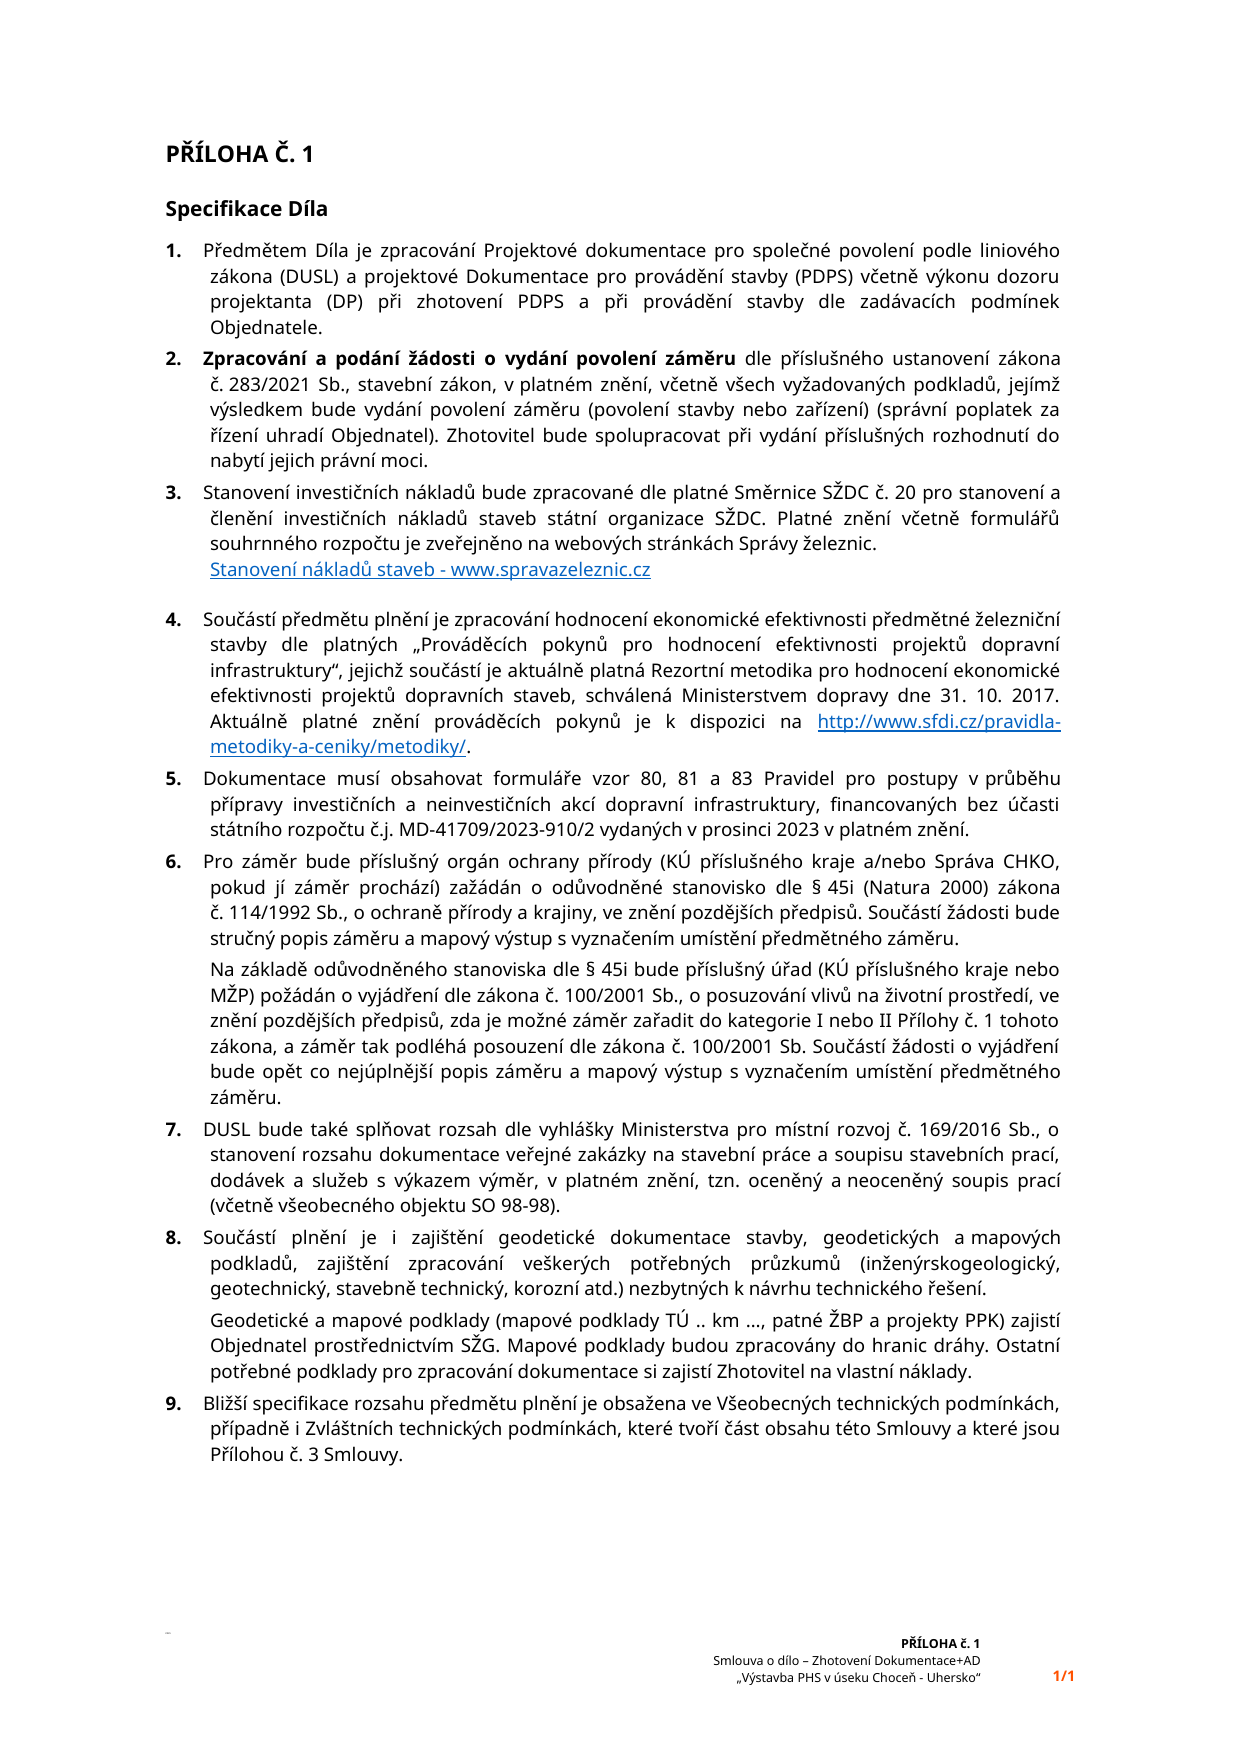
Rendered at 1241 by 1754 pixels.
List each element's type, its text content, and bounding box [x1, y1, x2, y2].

text Geodetické a mapové podklady (mapové podklady TÚ .. km …, patné ŽBP a projekty PPK) zajistí Objednatel prostřednictvím SŽG. Mapové podklady budou zpracovány do hranic dráhy. Ostatní potřebné podklady pro zpracování dokumentace si zajistí Zhotovitel na vlastní náklady. [210, 1307, 1061, 1384]
list Bližší specifikace rozsahu předmětu plnění je obsažena ve Všeobecných technických podmínkách, případně i Zvláštních technických podmínkách, které tvoří část obsahu této Smlouvy a které jsou Přílohou č. 3 Smlouvy. [165, 1390, 1061, 1467]
list Pro záměr bude příslušný orgán ochrany přírody (KÚ příslušného kraje a/nebo Správa CHKO, pokud jí záměr prochází) zažádán o odůvodněné stanovisko dle § 45i (Natura 2000) zákona č. 114/1992 Sb., o ochraně přírody a krajiny, ve znění pozdějších předpisů. Součástí žádosti bude stručný popis záměru a mapový výstup s vyznačením umístění předmětného záměru. [165, 848, 1061, 951]
list Zpracování a podání žádosti o vydání povolení záměru dle příslušného ustanovení zákona č. 283/2021 Sb., stavební zákon, v platném znění, včetně všech vyžadovaných podkladů, jejímž výsledkem bude vydání povolení záměru (povolení stavby nebo zařízení) (správní poplatek za řízení uhradí Objednatel). Zhotovitel bude spolupracovat při vydání příslušných rozhodnutí do nabytí jejich právní moci. [165, 346, 1061, 473]
text Příloha č. 1 [165, 138, 1075, 170]
text Na základě odůvodněného stanoviska dle § 45i bude příslušný úřad (KÚ příslušného kraje nebo MŽP) požádán o vyjádření dle zákona č. 100/2001 Sb., o posuzování vlivů na životní prostředí, ve znění pozdějších předpisů, zda je možné záměr zařadit do kategorie I nebo II Přílohy č. 1 tohoto zákona, a záměr tak podléhá posouzení dle zákona č. 100/2001 Sb. Součástí žádosti o vyjádření bude opět co nejúplnější popis záměru a mapový výstup s vyznačením umístění předmětného záměru. [210, 957, 1061, 1110]
list Dokumentace musí obsahovat formuláře vzor 80, 81 a 83 Pravidel pro postupy v průběhu přípravy investičních a neinvestičních akcí dopravní infrastruktury, financovaných bez účasti státního rozpočtu č.j. MD-41709/2023-910/2 vydaných v prosinci 2023 v platném znění. [165, 766, 1061, 842]
list Součástí předmětu plnění je zpracování hodnocení ekonomické efektivnosti předmětné železniční stavby dle platných „Prováděcích pokynů pro hodnocení efektivnosti projektů dopravní infrastruktury“, jejichž součástí je aktuálně platná Rezortní metodika pro hodnocení ekonomické efektivnosti projektů dopravních staveb, schválená Ministerstvem dopravy dne 31. 10. 2017. Aktuálně platné znění prováděcích pokynů je k dispozici na http://www.sfdi.cz/pravidla-metodiky-a-ceniky/metodiky/. [165, 606, 1061, 759]
text Stanovení nákladů staveb - www.spravazeleznic.cz [165, 556, 1075, 582]
text Specifikace Díla [165, 194, 1075, 222]
list DUSL bude také splňovat rozsah dle vyhlášky Ministerstva pro místní rozvoj č. 169/2016 Sb., o stanovení rozsahu dokumentace veřejné zakázky na stavební práce a soupisu stavebních prací, dodávek a služeb s výkazem výměr, v platném znění, tzn. oceněný a neoceněný soupis prací (včetně všeobecného objektu SO 98-98). [165, 1116, 1061, 1218]
list Součástí plnění je i zajištění geodetické dokumentace stavby, geodetických a mapových podkladů, zajištění zpracování veškerých potřebných průzkumů (inženýrskogeologický, geotechnický, stavebně technický, korozní atd.) nezbytných k návrhu technického řešení. [165, 1224, 1061, 1301]
list Stanovení investičních nákladů bude zpracované dle platné Směrnice SŽDC č. 20 pro stanovení a členění investičních nákladů staveb státní organizace SŽDC. Platné znění včetně formulářů souhrnného rozpočtu je zveřejněno na webových stránkách Správy železnic. [165, 479, 1061, 556]
list Předmětem Díla je zpracování Projektové dokumentace pro společné povolení podle liniového zákona (DUSL) a projektové Dokumentace pro provádění stavby (PDPS) včetně výkonu dozoru projektanta (DP) při zhotovení PDPS a při provádění stavby dle zadávacích podmínek Objednatele. [165, 237, 1061, 339]
